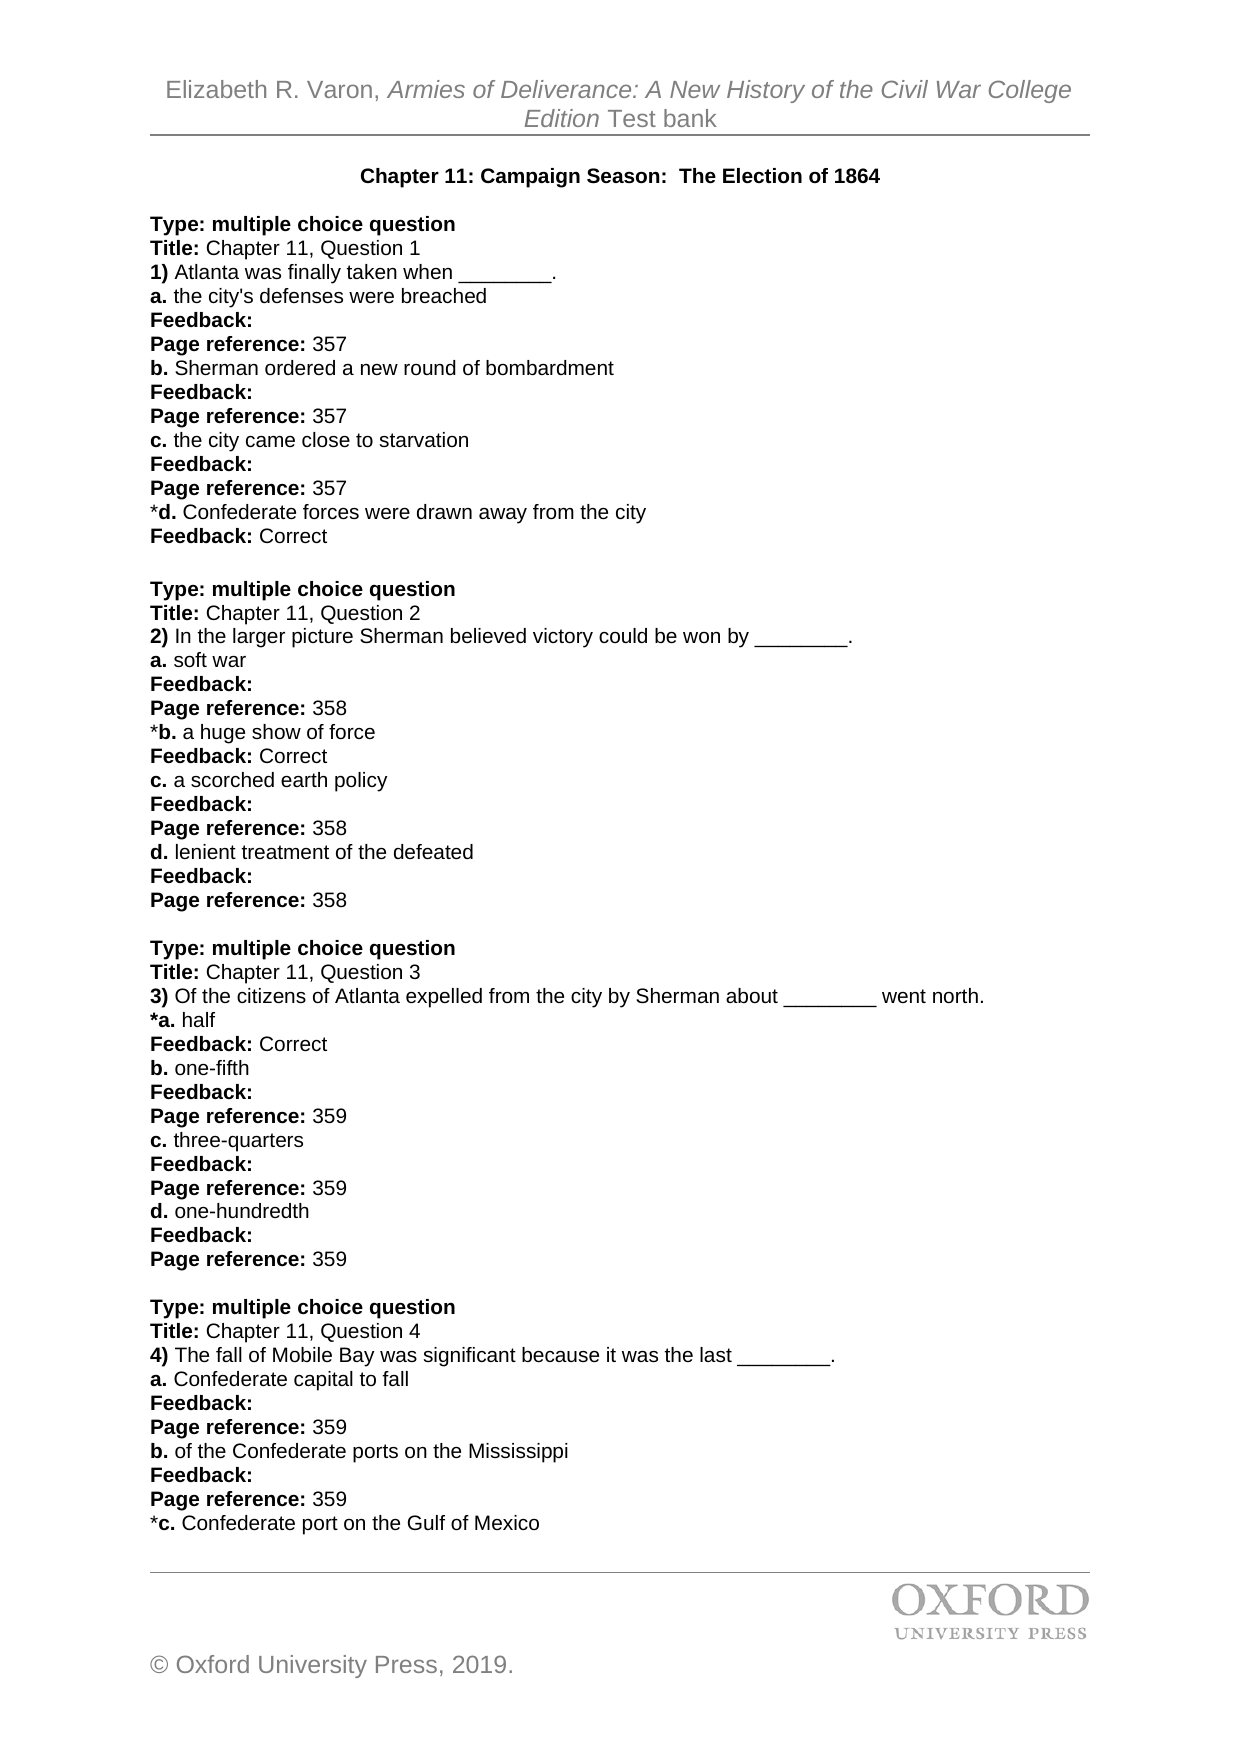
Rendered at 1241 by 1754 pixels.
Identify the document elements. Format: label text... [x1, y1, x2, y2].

text Feedback: Page reference: 358 [150, 792, 1090, 840]
text Feedback: Page reference: 357 [150, 308, 1090, 356]
text Feedback: Page reference: 359 [150, 1151, 1090, 1199]
text d. one-hundredth [150, 1199, 1090, 1223]
text c. the city came close to starvation [150, 428, 1090, 452]
text Feedback: Page reference: 358 [150, 672, 1090, 720]
text Type: multiple choice question [150, 936, 1090, 960]
text Title: Chapter 11, Question 1 [150, 236, 1090, 260]
text Feedback: Page reference: 358 [150, 864, 1090, 912]
text Type: multiple choice question [150, 576, 1090, 600]
text 3) Of the citizens of Atlanta expelled from the city by Sherman about ________ went north. [150, 984, 1090, 1008]
text Feedback: Page reference: 359 [150, 1391, 1090, 1439]
text Feedback: Page reference: 359 [150, 1223, 1090, 1271]
text Feedback: Correct [150, 524, 1090, 576]
text Title: Chapter 11, Question 2 [150, 600, 1090, 624]
text Chapter 11: Campaign Season: The Election of 1864 [150, 164, 1090, 188]
text *a. half [150, 1008, 1090, 1032]
text 1) Atlanta was finally taken when ________. [150, 260, 1090, 284]
text a. the city's defenses were breached [150, 284, 1090, 308]
text Feedback: Correct b. one-fifth [150, 1032, 1090, 1079]
text *d. Confederate forces were drawn away from the city [150, 500, 1090, 524]
text a. Confederate capital to fall [150, 1367, 1090, 1391]
text Feedback: Page reference: 357 [150, 380, 1090, 428]
text Title: Chapter 11, Question 3 [150, 960, 1090, 984]
text Feedback: Page reference: 357 [150, 452, 1090, 500]
text c. three-quarters [150, 1127, 1090, 1151]
text Type: multiple choice question [150, 212, 1090, 236]
text Feedback: Page reference: 359 [150, 1079, 1090, 1127]
text *b. a huge show of force [150, 720, 1090, 744]
picture [890, 1575, 1091, 1651]
text 4) The fall of Mobile Bay was significant because it was the last ________. [150, 1343, 1090, 1367]
text Title: Chapter 11, Question 4 [150, 1319, 1090, 1343]
text b. Sherman ordered a new round of bombardment [150, 356, 1090, 380]
text *c. Confederate port on the Gulf of Mexico [150, 1511, 1090, 1535]
text d. lenient treatment of the defeated [150, 840, 1090, 864]
text a. soft war [150, 648, 1090, 672]
text Feedback: Page reference: 359 [150, 1463, 1090, 1511]
text b. of the Confederate ports on the Mississippi [150, 1439, 1090, 1463]
text Feedback: Correct c. a scorched earth policy [150, 744, 1090, 792]
text Type: multiple choice question [150, 1295, 1090, 1319]
text 2) In the larger picture Sherman believed victory could be won by ________. [150, 624, 1090, 648]
